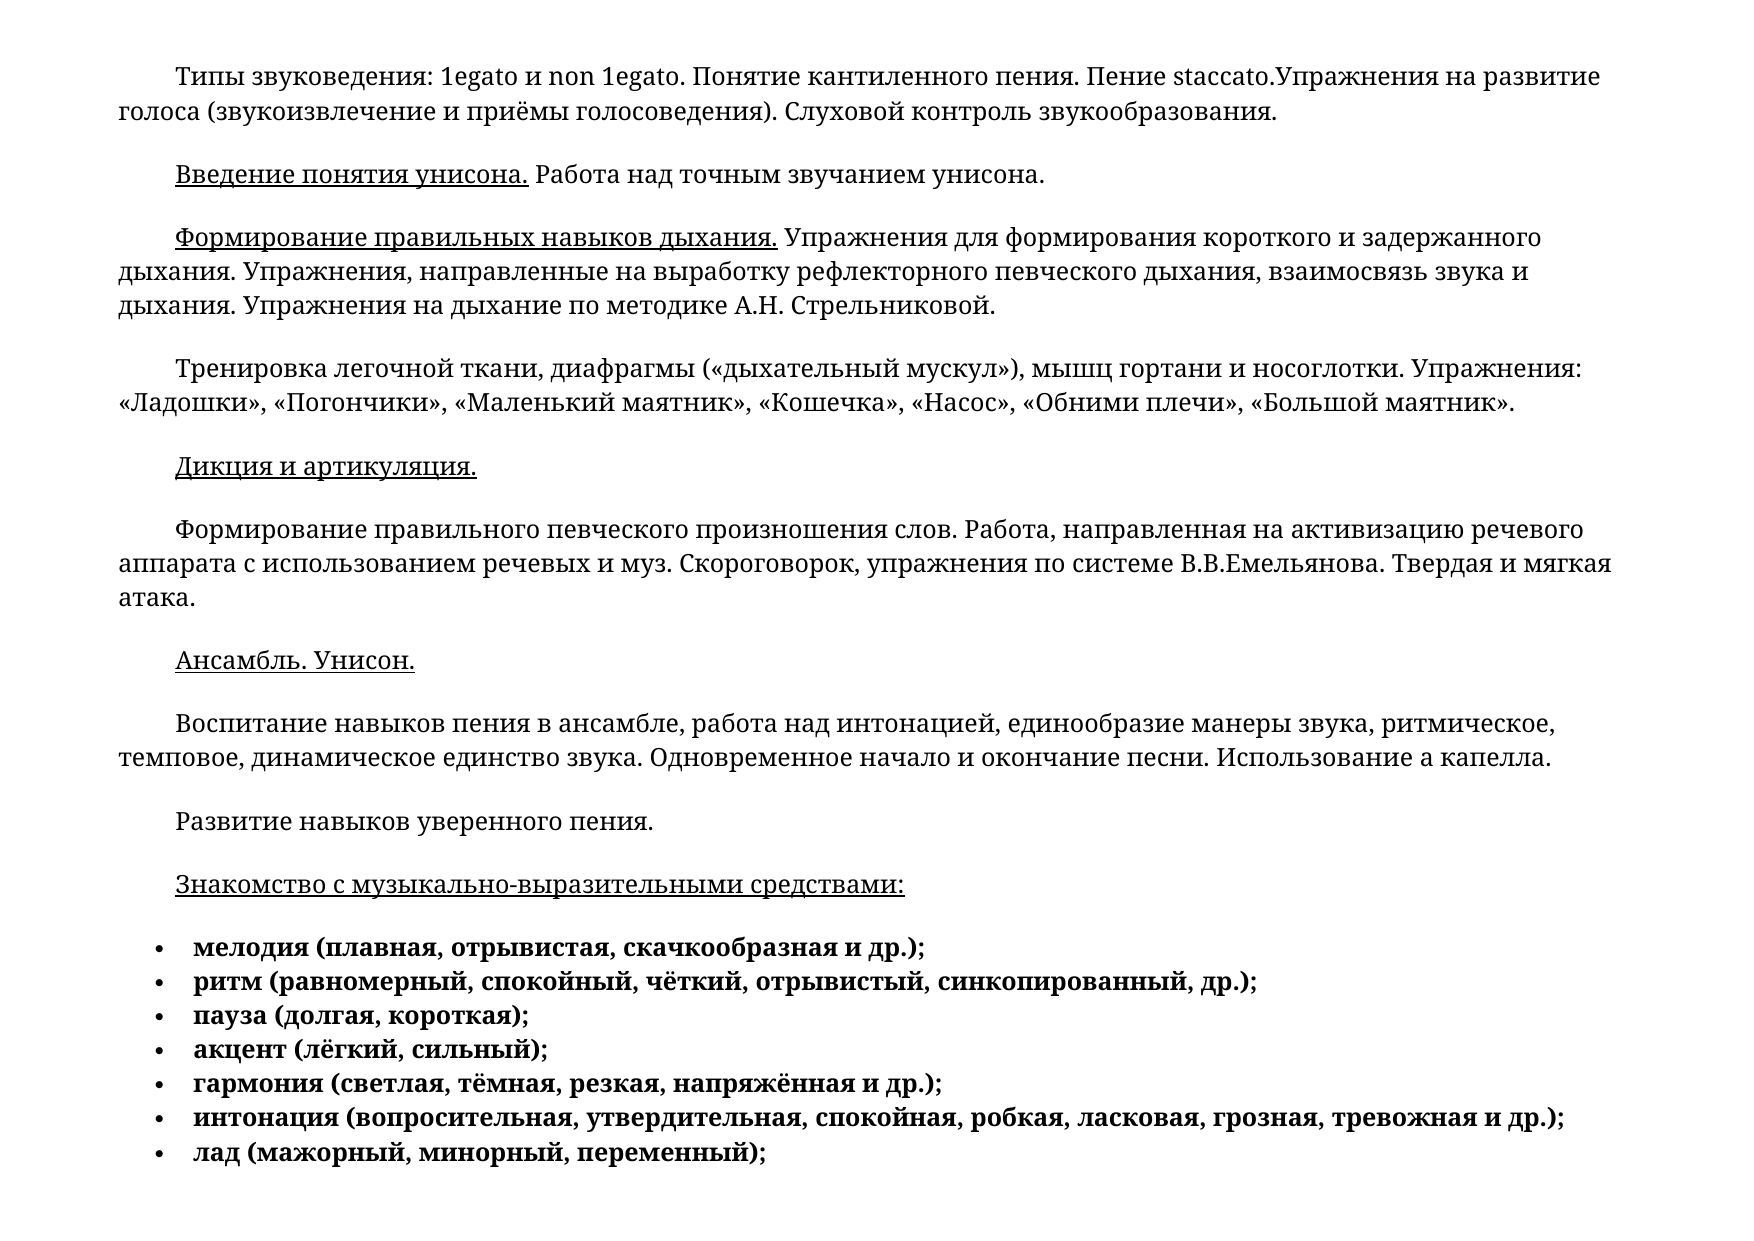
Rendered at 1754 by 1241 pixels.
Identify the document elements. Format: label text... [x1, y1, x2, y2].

text Тренировка легочной ткани, диафрагмы («дыхательный мускул»), мышц гортани и носоглотки. Упражнения: «Ладошки», «Погончики», «Маленький маятник», «Кошечка», «Насос», «Обними плечи», «Большой маятник». [118, 351, 1636, 419]
text Ансамбль. Унисон. [118, 643, 1636, 677]
list мелодия (плавная, отрывистая, скачкообразная и др.); [156, 930, 1636, 964]
list ритм (равномерный, спокойный, чёткий, отрывистый, синкопированный, др.); [156, 964, 1636, 998]
list пауза (долгая, короткая); [156, 998, 1636, 1032]
text Воспитание навыков пения в ансамбле, работа над интонацией, единообразие манеры звука, ритмическое, темповое, динамическое единство звука. Одновременное начало и окончание песни. Использование а капелла. [118, 706, 1636, 774]
text Типы звуковедения: 1еgаtо и non 1еgаtо. Понятие кантиленного пения. Пение staccato.Упражнения на развитие голоса (звукоизвлечение и приёмы голосоведения). Слуховой контроль звукообразования. [118, 59, 1636, 127]
text Введение понятия унисона. Работа над точным звучанием унисона. [118, 156, 1636, 190]
text Развитие навыков уверенного пения. [118, 803, 1636, 837]
text Формирование правильного певческого произношения слов. Работа, направленная на активизацию речевого аппарата с использованием речевых и муз. Скороговорок, упражнения по системе В.В.Емельянова. Твердая и мягкая атака. [118, 511, 1636, 614]
text Знакомство с музыкально-выразительными средствами: [118, 867, 1636, 901]
text Дикция и артикуляция. [118, 448, 1636, 482]
list гармония (светлая, тёмная, резкая, напряжённая и др.); [156, 1066, 1636, 1100]
text Формирование правильных навыков дыхания. Упражнения для формирования короткого и задержанного дыхания. Упражнения, направленные на выработку рефлекторного певческого дыхания, взаимосвязь звука и дыхания. Упражнения на дыхание по методике А.Н. Стрельниковой. [118, 219, 1636, 322]
list акцент (лёгкий, сильный); [156, 1032, 1636, 1066]
list лад (мажорный, минорный, переменный); [156, 1134, 1636, 1168]
list интонация (вопросительная, утвердительная, спокойная, робкая, ласковая, грозная, тревожная и др.); [156, 1100, 1636, 1134]
